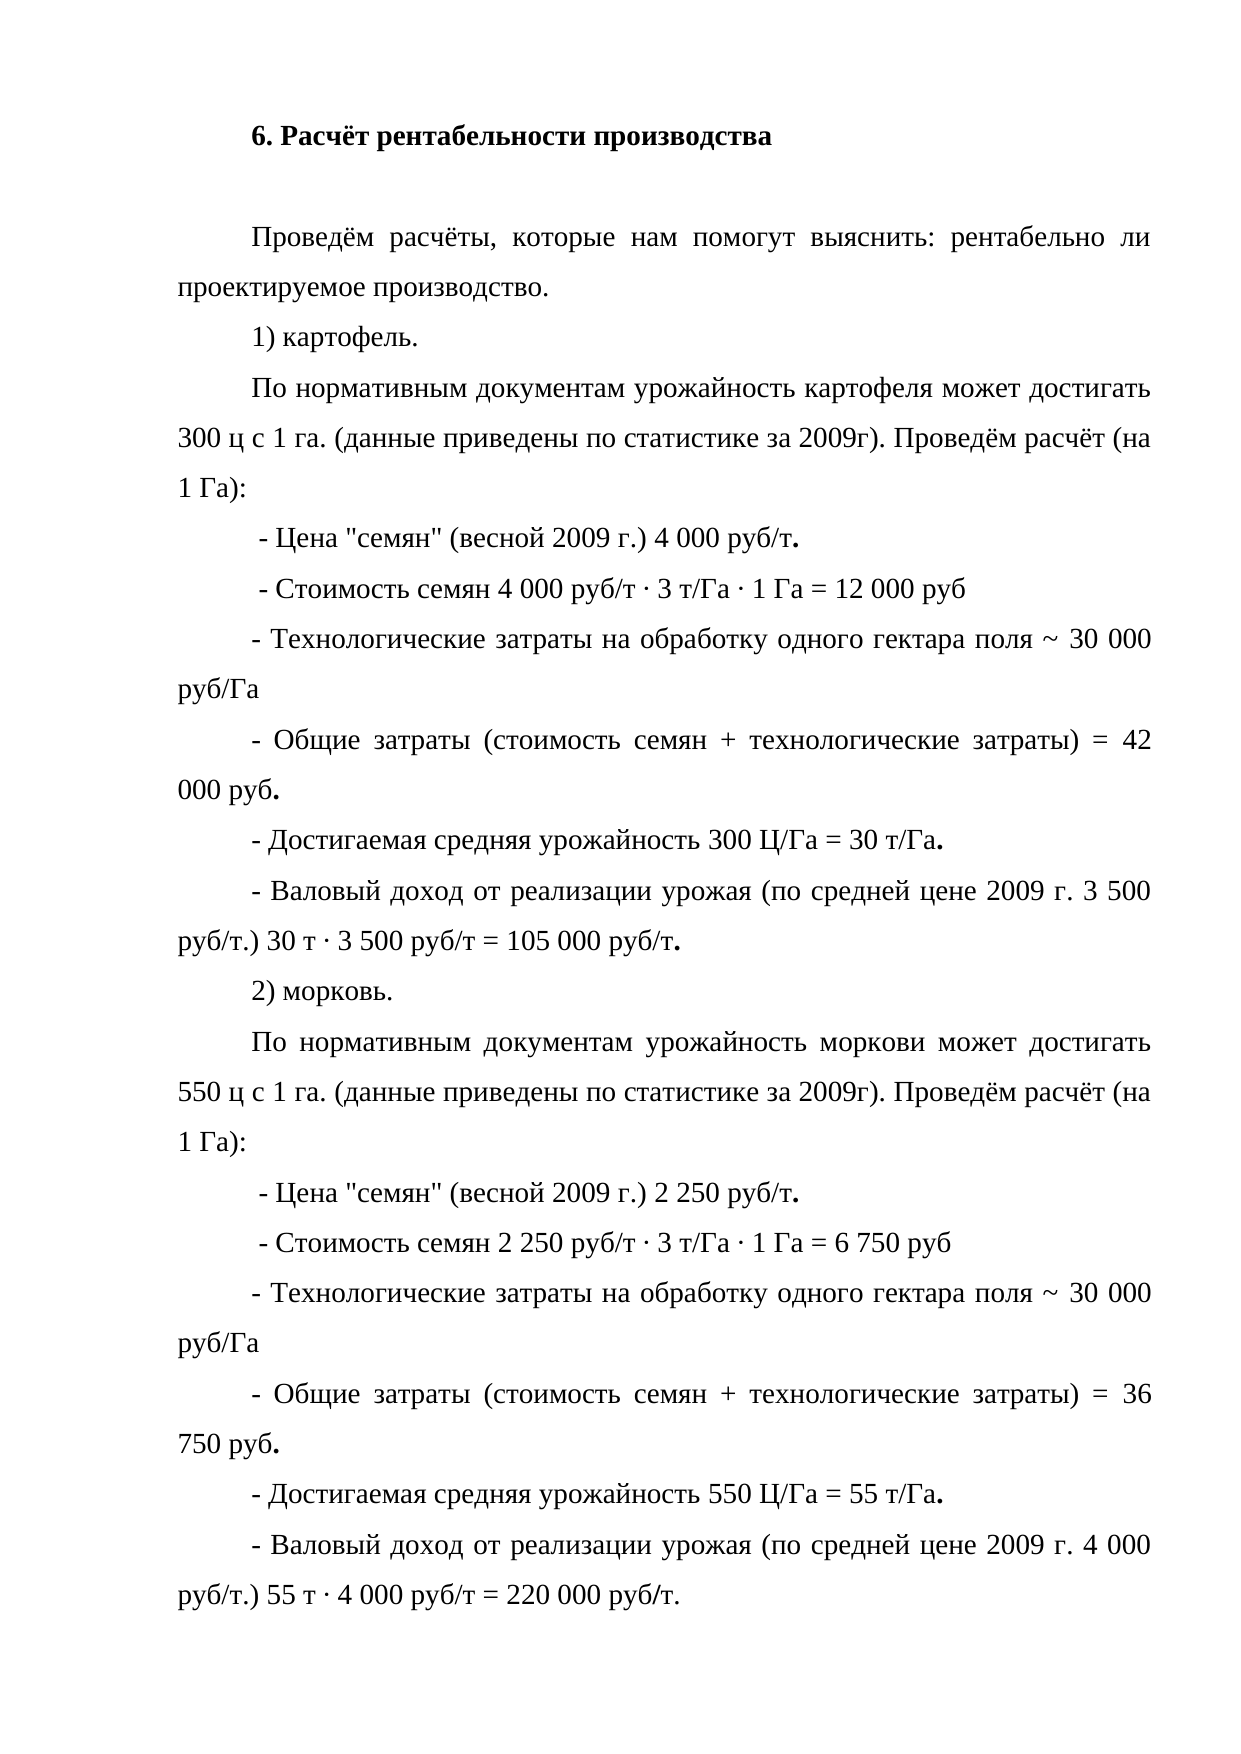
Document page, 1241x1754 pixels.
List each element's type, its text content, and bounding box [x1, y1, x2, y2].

text 6. Расчёт рентабельности производства [177, 118, 1152, 152]
text 2) морковь. [177, 973, 1152, 1007]
text - Достигаемая средняя урожайность 300 Ц/Га = 30 т/Га. [177, 822, 1152, 856]
text - Достигаемая средняя урожайность 550 Ц/Га = 55 т/Га. [177, 1477, 1152, 1510]
text - Стоимость семян 2 250 руб/т ∙ 3 т/Га ∙ 1 Га = 6 750 руб [177, 1225, 1152, 1258]
text - Общие затраты (стоимость семян + технологические затраты) = 36 750 руб. [177, 1376, 1152, 1460]
text По нормативным документам урожайность моркови может достигать 550 ц с 1 га. (данные приведены по статистике за 2009г). Проведём расчёт (на 1 Га): [177, 1024, 1152, 1158]
text - Стоимость семян 4 000 руб/т ∙ 3 т/Га ∙ 1 Га = 12 000 руб [177, 571, 1152, 604]
text - Технологические затраты на обработку одного гектара поля ~ 30 000 руб/Га [177, 1275, 1152, 1359]
text Проведём расчёты, которые нам помогут выяснить: рентабельно ли проектируемое производство. [177, 219, 1152, 303]
text - Общие затраты (стоимость семян + технологические затраты) = 42 000 руб. [177, 722, 1152, 806]
text - Технологические затраты на обработку одного гектара поля ~ 30 000 руб/Га [177, 621, 1152, 705]
text - Цена "семян" (весной 2009 г.) 2 250 руб/т. [177, 1175, 1152, 1208]
text 1) картофель. [177, 319, 1152, 353]
text - Цена "семян" (весной 2009 г.) 4 000 руб/т. [177, 521, 1152, 554]
text - Валовый доход от реализации урожая (по средней цене 2009 г. 4 000 руб/т.) 55 т ∙ 4 000 руб/т = 220 000 руб/т. [177, 1527, 1152, 1611]
text По нормативным документам урожайность картофеля может достигать 300 ц с 1 га. (данные приведены по статистике за 2009г). Проведём расчёт (на 1 Га): [177, 370, 1152, 504]
text - Валовый доход от реализации урожая (по средней цене 2009 г. 3 500 руб/т.) 30 т ∙ 3 500 руб/т = 105 000 руб/т. [177, 873, 1152, 957]
